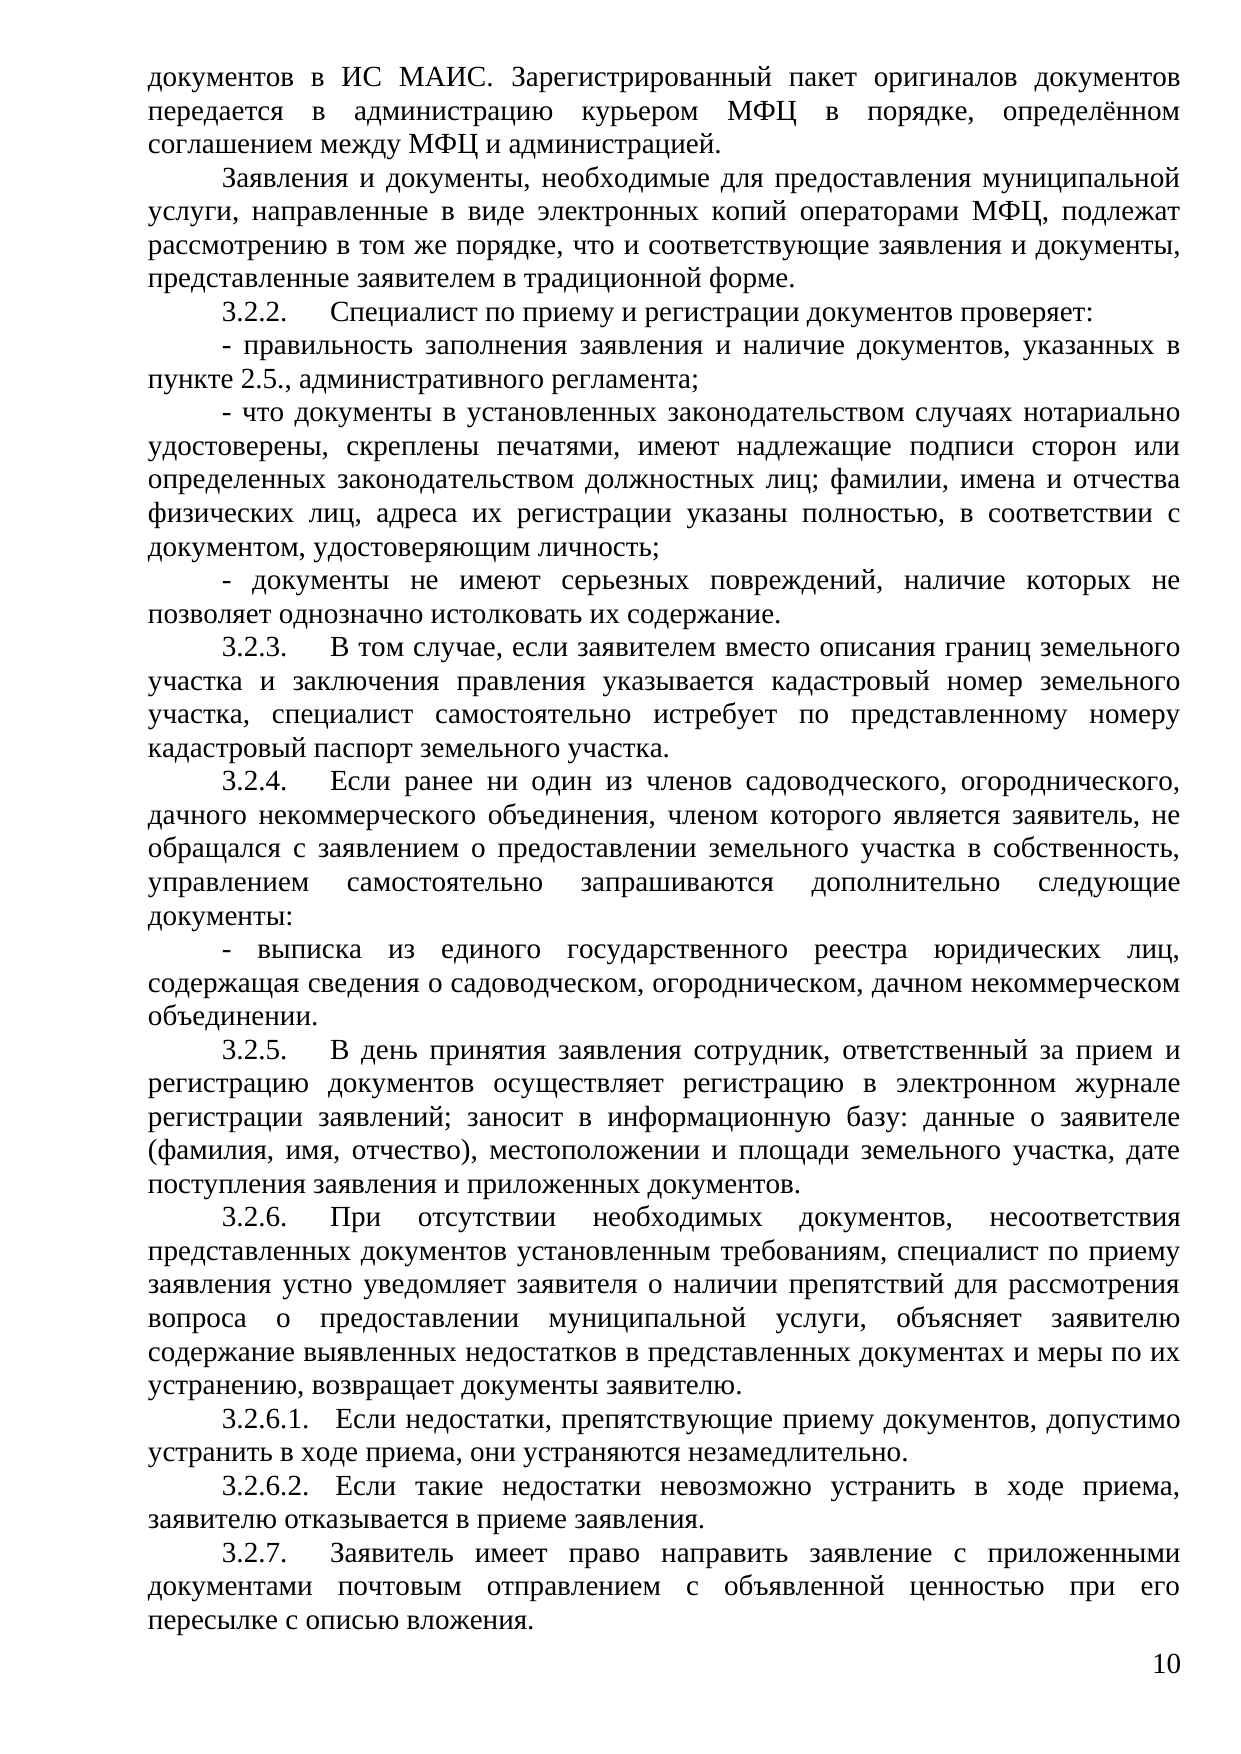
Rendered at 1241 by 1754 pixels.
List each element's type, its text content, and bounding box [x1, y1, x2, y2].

text - что документы в установленных законодательством случаях нотариально удостоверены, скреплены печатями, имеют надлежащие подписи сторон или определенных законодательством должностных лиц; фамилии, имена и отчества физических лиц, адреса их регистрации указаны полностью, в соответствии с документом, удостоверяющим личность; [148, 394, 1181, 562]
list Специалист по приему и регистрации документов проверяет: [148, 294, 1181, 327]
list Если недостатки, препятствующие приему документов, допустимо устранить в ходе приема, они устраняются незамедлительно. [148, 1401, 1181, 1468]
list В день принятия заявления сотрудник, ответственный за прием и регистрацию документов осуществляет регистрацию в электронном журнале регистрации заявлений; заносит в информационную базу: данные о заявителе (фамилия, имя, отчество), местоположении и площади земельного участка, дате поступления заявления и приложенных документов. [148, 1032, 1181, 1199]
text - выписка из единого государственного реестра юридических лиц, содержащая сведения о садоводческом, огородническом, дачном некоммерческом объединении. [148, 931, 1181, 1032]
text Заявления и документы, необходимые для предоставления муниципальной услуги, направленные в виде электронных копий операторами МФЦ, подлежат рассмотрению в том же порядке, что и соответствующие заявления и документы, представленные заявителем в традиционной форме. [148, 160, 1181, 294]
list При отсутствии необходимых документов, несоответствия представленных документов установленным требованиям, специалист по приему заявления устно уведомляет заявителя о наличии препятствий для рассмотрения вопроса о предоставлении муниципальной услуги, объясняет заявителю содержание выявленных недостатков в представленных документах и меры по их устранению, возвращает документы заявителю. [148, 1199, 1181, 1401]
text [148, 59, 1181, 160]
list В том случае, если заявителем вместо описания границ земельного участка и заключения правления указывается кадастровый номер земельного участка, специалист самостоятельно истребует по представленному номеру кадастровый паспорт земельного участка. [148, 629, 1181, 763]
list Если такие недостатки невозможно устранить в ходе приема, заявителю отказывается в приеме заявления. [148, 1468, 1181, 1535]
text - документы не имеют серьезных повреждений, наличие которых не позволяет однозначно истолковать их содержание. [148, 562, 1181, 629]
list Если ранее ни один из членов садоводческого, огороднического, дачного некоммерческого объединения, членом которого является заявитель, не обращался с заявлением о предоставлении земельного участка в собственность, управлением самостоятельно запрашиваются дополнительно следующие документы: [148, 763, 1181, 931]
list Заявитель имеет право направить заявление с приложенными документами почтовым отправлением с объявленной ценностью при его пересылке с описью вложения. [148, 1535, 1181, 1636]
text - правильность заполнения заявления и наличие документов, указанных в пункте 2.5., административного регламента; [148, 327, 1181, 394]
